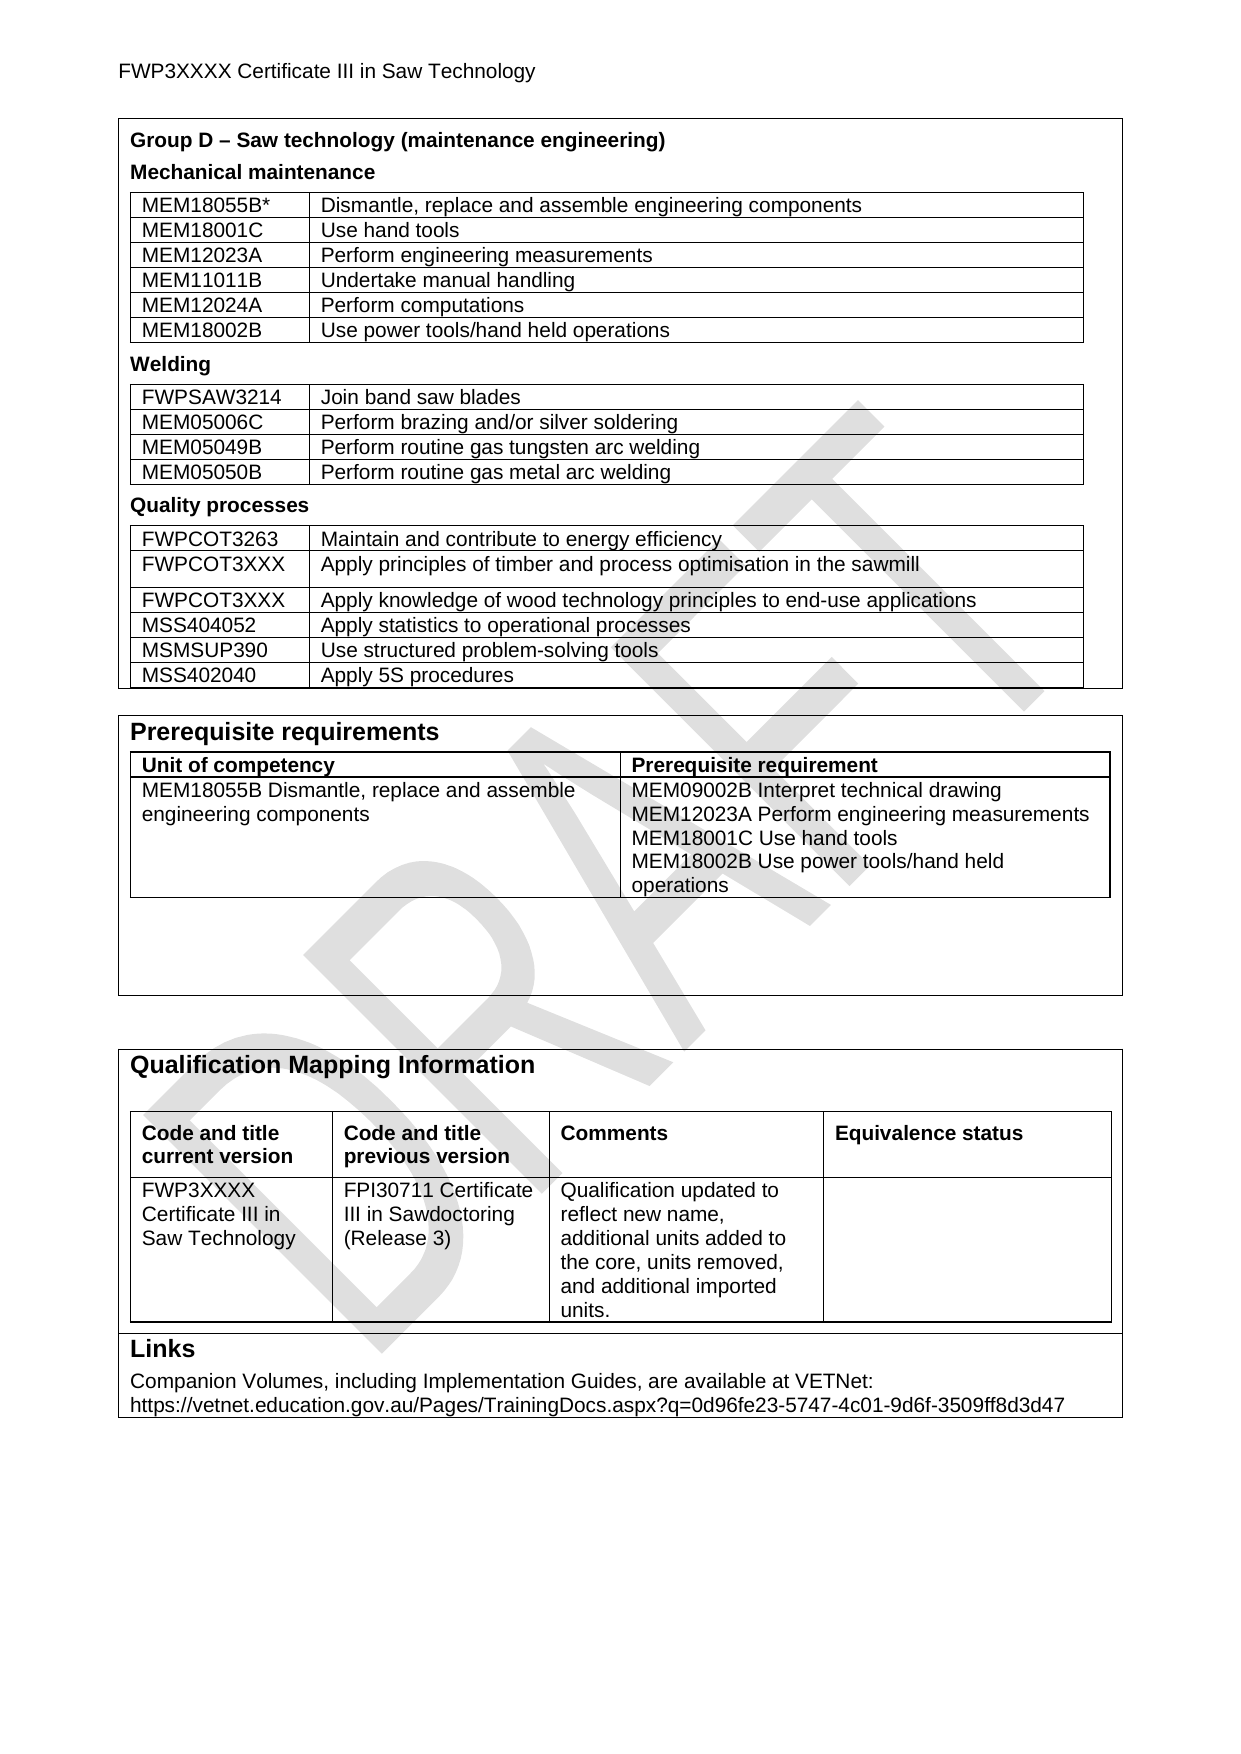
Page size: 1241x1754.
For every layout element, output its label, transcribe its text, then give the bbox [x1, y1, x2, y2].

table_header Prerequisite requirements [119, 716, 1122, 995]
table_cell Links Companion Volumes, including Implementation Guides, are available at VETNet: https://vetnet.education.gov.au/Pages/TrainingDocs.aspx?q=0d96fe23-5747-4c01-9d6f-3509ff8d3d47 [119, 1334, 1122, 1417]
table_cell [119, 119, 1122, 688]
table_header Qualification Mapping Information [119, 1050, 1122, 1333]
